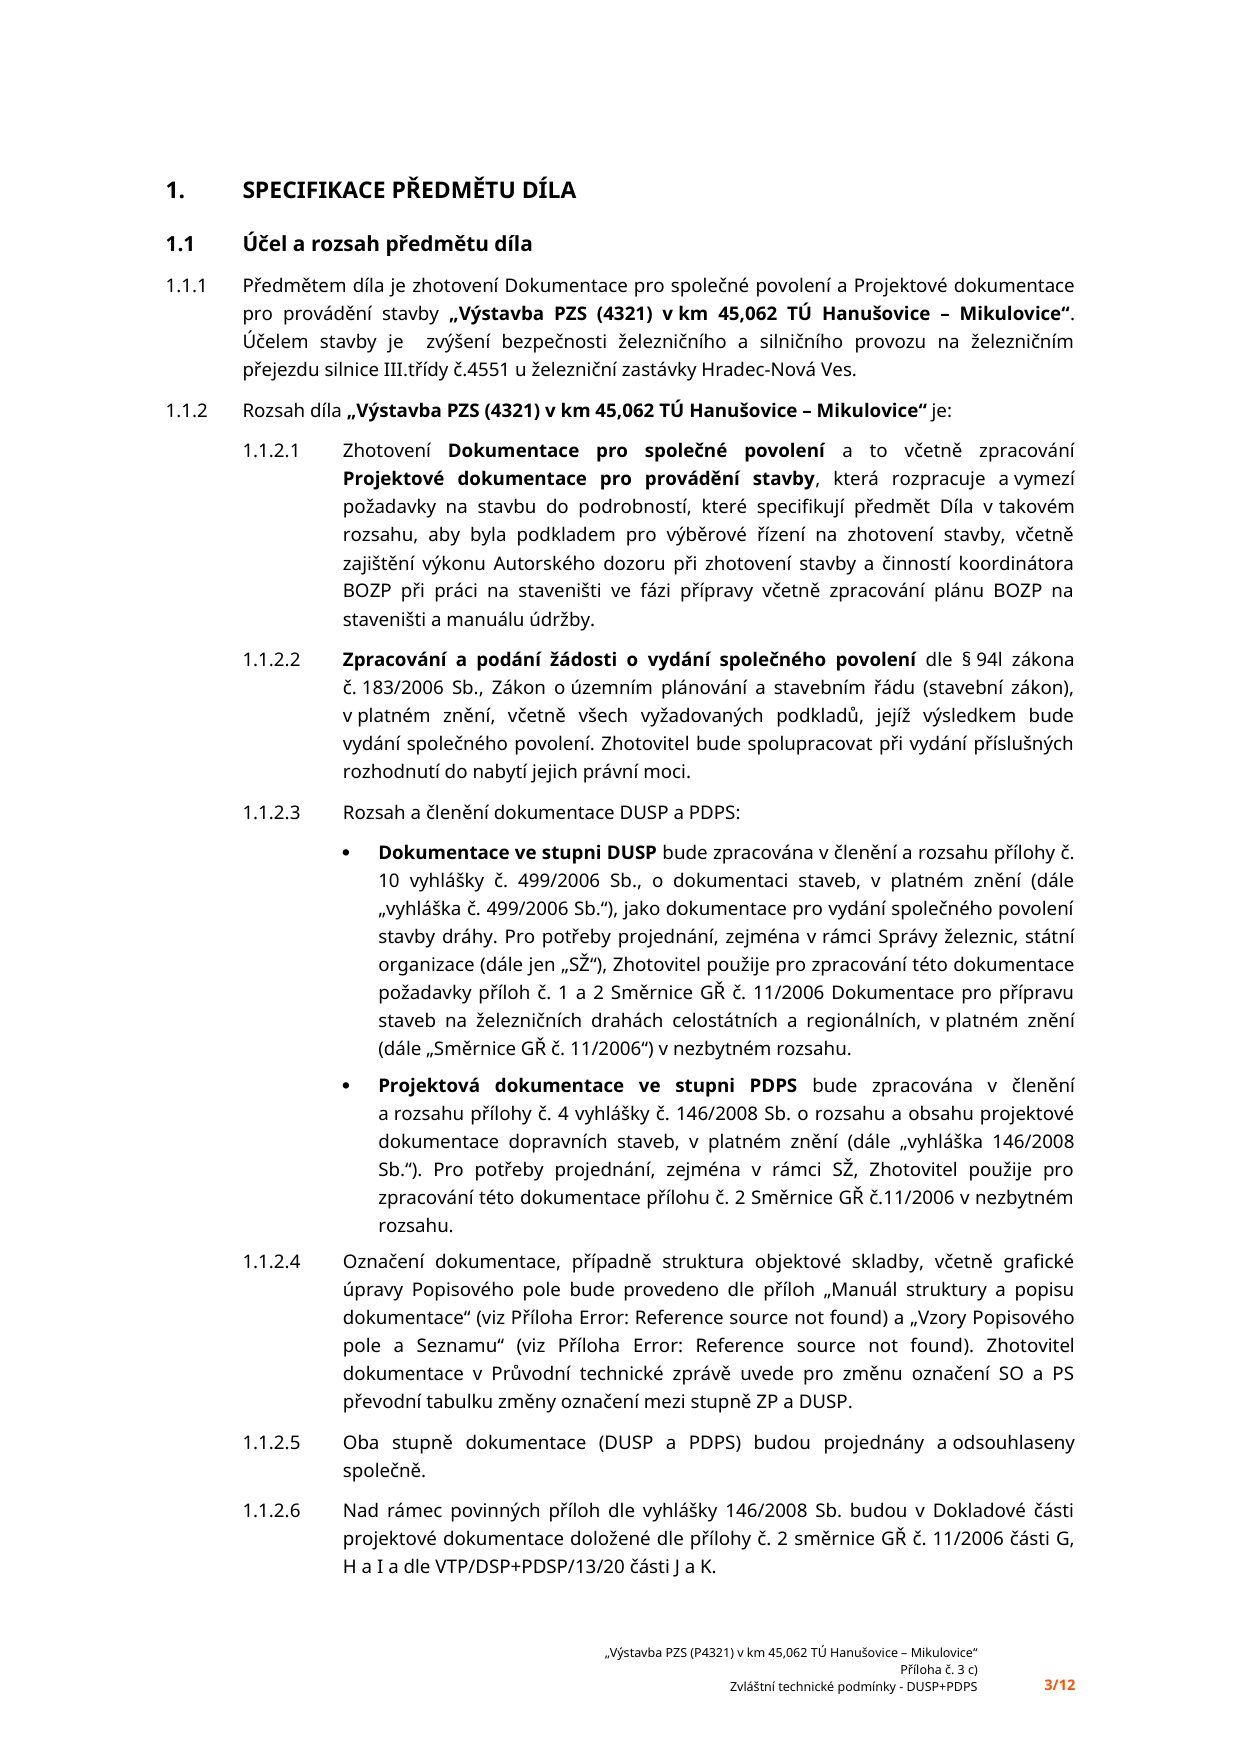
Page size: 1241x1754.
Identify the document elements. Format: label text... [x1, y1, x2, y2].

text Dokumentace ve stupni DUSP bude zpracována v členění a rozsahu přílohy č. 10 vyhlášky č. 499/2006 Sb., o dokumentaci staveb, v platném znění (dále „vyhláška č. 499/2006 Sb.“), jako dokumentace pro vydání společného povolení stavby dráhy. Pro potřeby projednání, zejména v rámci Správy železnic, státní organizace (dále jen „SŽ“), Zhotovitel použije pro zpracování této dokumentace požadavky příloh č. 1 a 2 Směrnice GŘ č. 11/2006 Dokumentace pro přípravu staveb na železničních drahách celostátních a regionálních, v platném znění (dále „Směrnice GŘ č. 11/2006“) v nezbytném rozsahu. [343, 839, 1075, 1061]
text Rozsah a členění dokumentace DUSP a PDPS: [242, 799, 1075, 824]
text Předmětem díla je zhotovení Dokumentace pro společné povolení a Projektové dokumentace pro provádění stavby „Výstavba PZS (4321) v km 45,062 TÚ Hanušovice – Mikulovice“. Účelem stavby je zvýšení bezpečnosti železničního a silničního provozu na železničním přejezdu silnice III.třídy č.4551 u železniční zastávky Hradec-Nová Ves. [165, 273, 1075, 382]
text Oba stupně dokumentace (DUSP a PDPS) budou projednány a odsouhlaseny společně. [242, 1429, 1075, 1483]
text Nad rámec povinných příloh dle vyhlášky 146/2008 Sb. budou v Dokladové části projektové dokumentace doložené dle přílohy č. 2 směrnice GŘ č. 11/2006 části G, H a I a dle VTP/DSP+PDSP/13/20 části J a K. [242, 1498, 1075, 1579]
text Projektová dokumentace ve stupni PDPS bude zpracována v členění a rozsahu přílohy č. 4 vyhlášky č. 146/2008 Sb. o rozsahu a obsahu projektové dokumentace dopravních staveb, v platném znění (dále „vyhláška 146/2008 Sb.“). Pro potřeby projednání, zejména v rámci SŽ, Zhotovitel použije pro zpracování této dokumentace přílohu č. 2 Směrnice GŘ č.11/2006 v nezbytném rozsahu. [343, 1072, 1075, 1238]
text Účel a rozsah předmětu díla [165, 229, 1075, 257]
text Rozsah díla „Výstavba PZS (4321) v km 45,062 TÚ Hanušovice – Mikulovice“ je: [165, 397, 1075, 423]
text Zpracování a podání žádosti o vydání společného povolení dle § 94l zákona č. 183/2006 Sb., Zákon o územním plánování a stavebním řádu (stavební zákon), v platném znění, včetně všech vyžadovaných podkladů, jejíž výsledkem bude vydání společného povolení. Zhotovitel bude spolupracovat při vydání příslušných rozhodnutí do nabytí jejich právní moci. [242, 646, 1075, 784]
text SPECIFIKACE PŘEDMĚTU DÍLA [165, 174, 1075, 205]
text Zhotovení Dokumentace pro společné povolení a to včetně zpracování Projektové dokumentace pro provádění stavby, která rozpracuje a vymezí požadavky na stavbu do podrobností, které specifikují předmět Díla v takovém rozsahu, aby byla podkladem pro výběrové řízení na zhotovení stavby, včetně zajištění výkonu Autorského dozoru při zhotovení stavby a činností koordinátora BOZP při práci na staveništi ve fázi přípravy včetně zpracování plánu BOZP na staveništi a manuálu údržby. [242, 438, 1075, 631]
